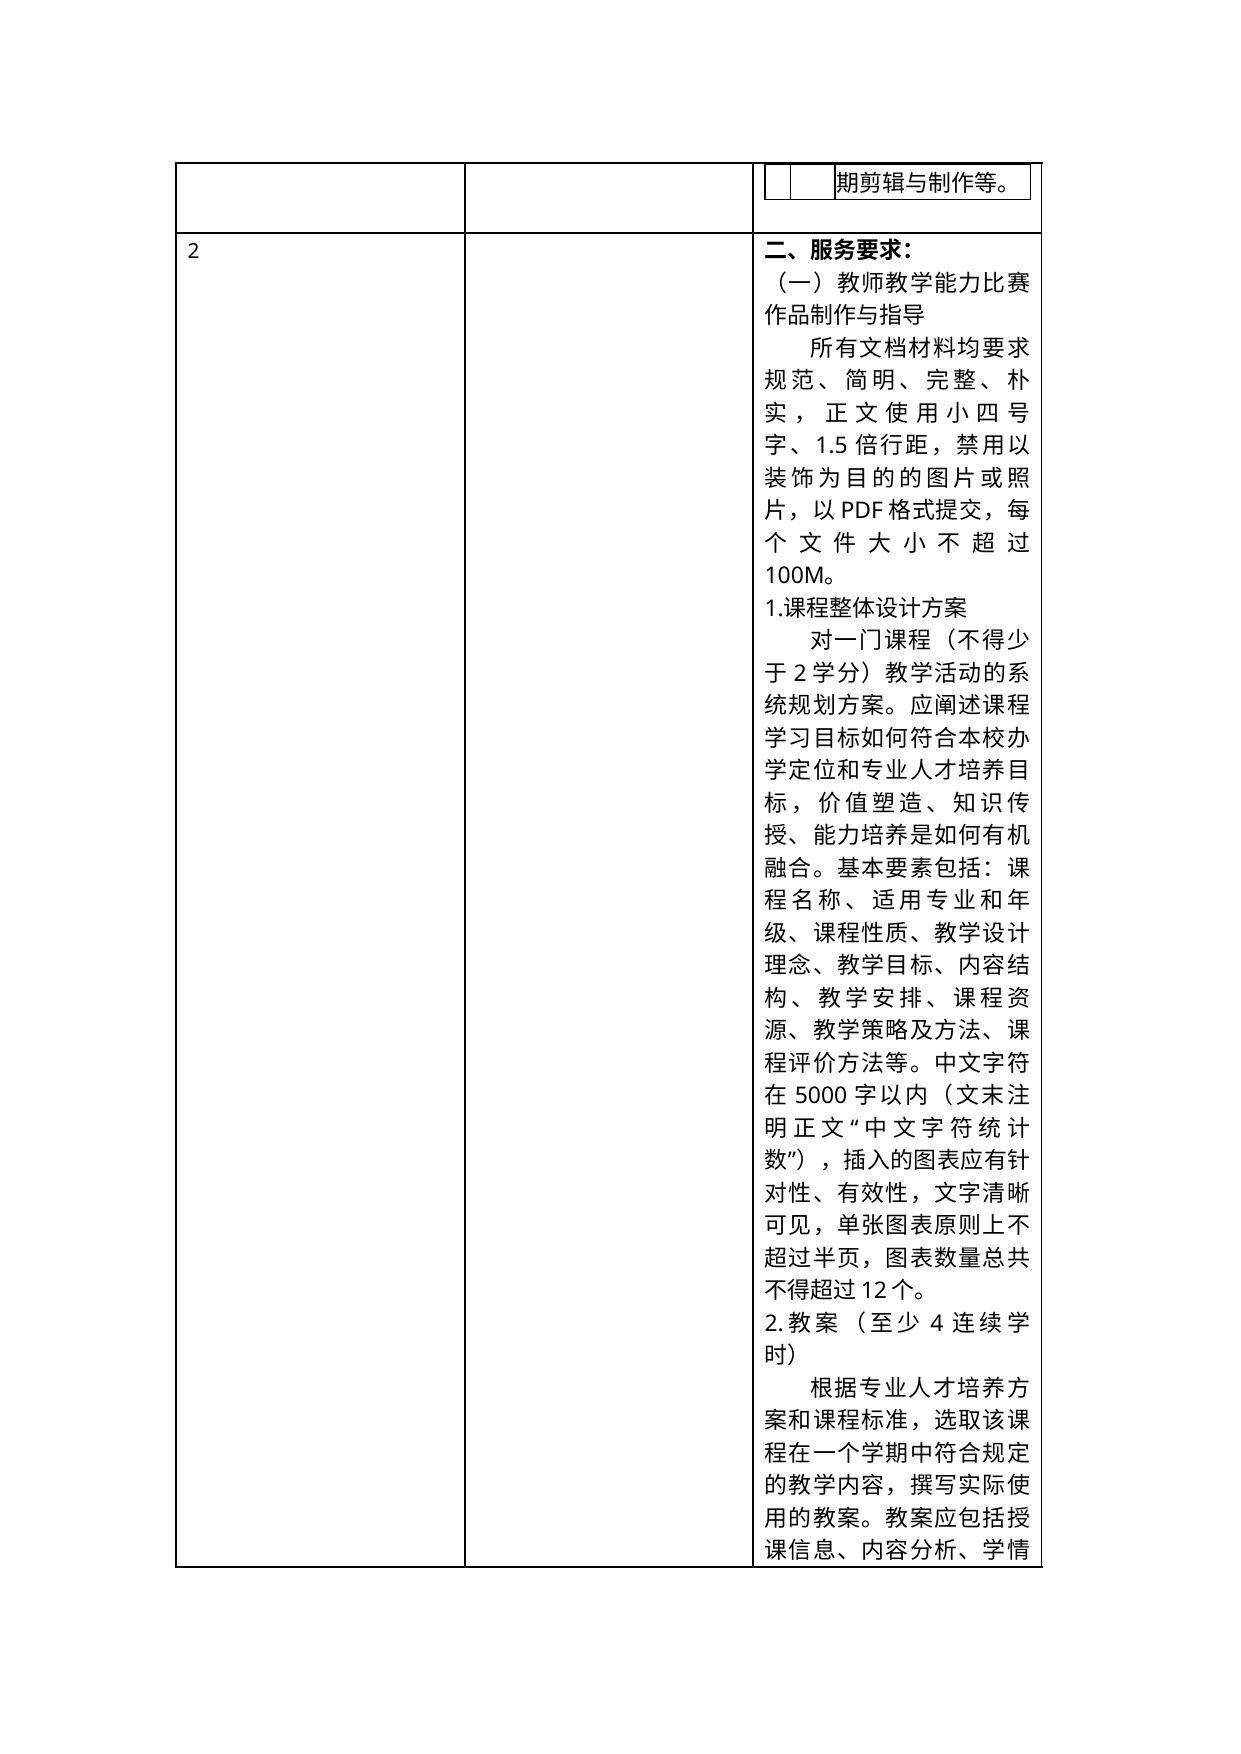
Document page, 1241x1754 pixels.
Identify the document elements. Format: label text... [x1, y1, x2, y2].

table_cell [754, 234, 1041, 1566]
table_cell [466, 234, 752, 1566]
table_cell 2 [177, 234, 464, 1566]
table_cell [466, 164, 752, 232]
table_cell 1 [177, 164, 464, 232]
table_cell 一、服务内容 [754, 164, 1041, 232]
